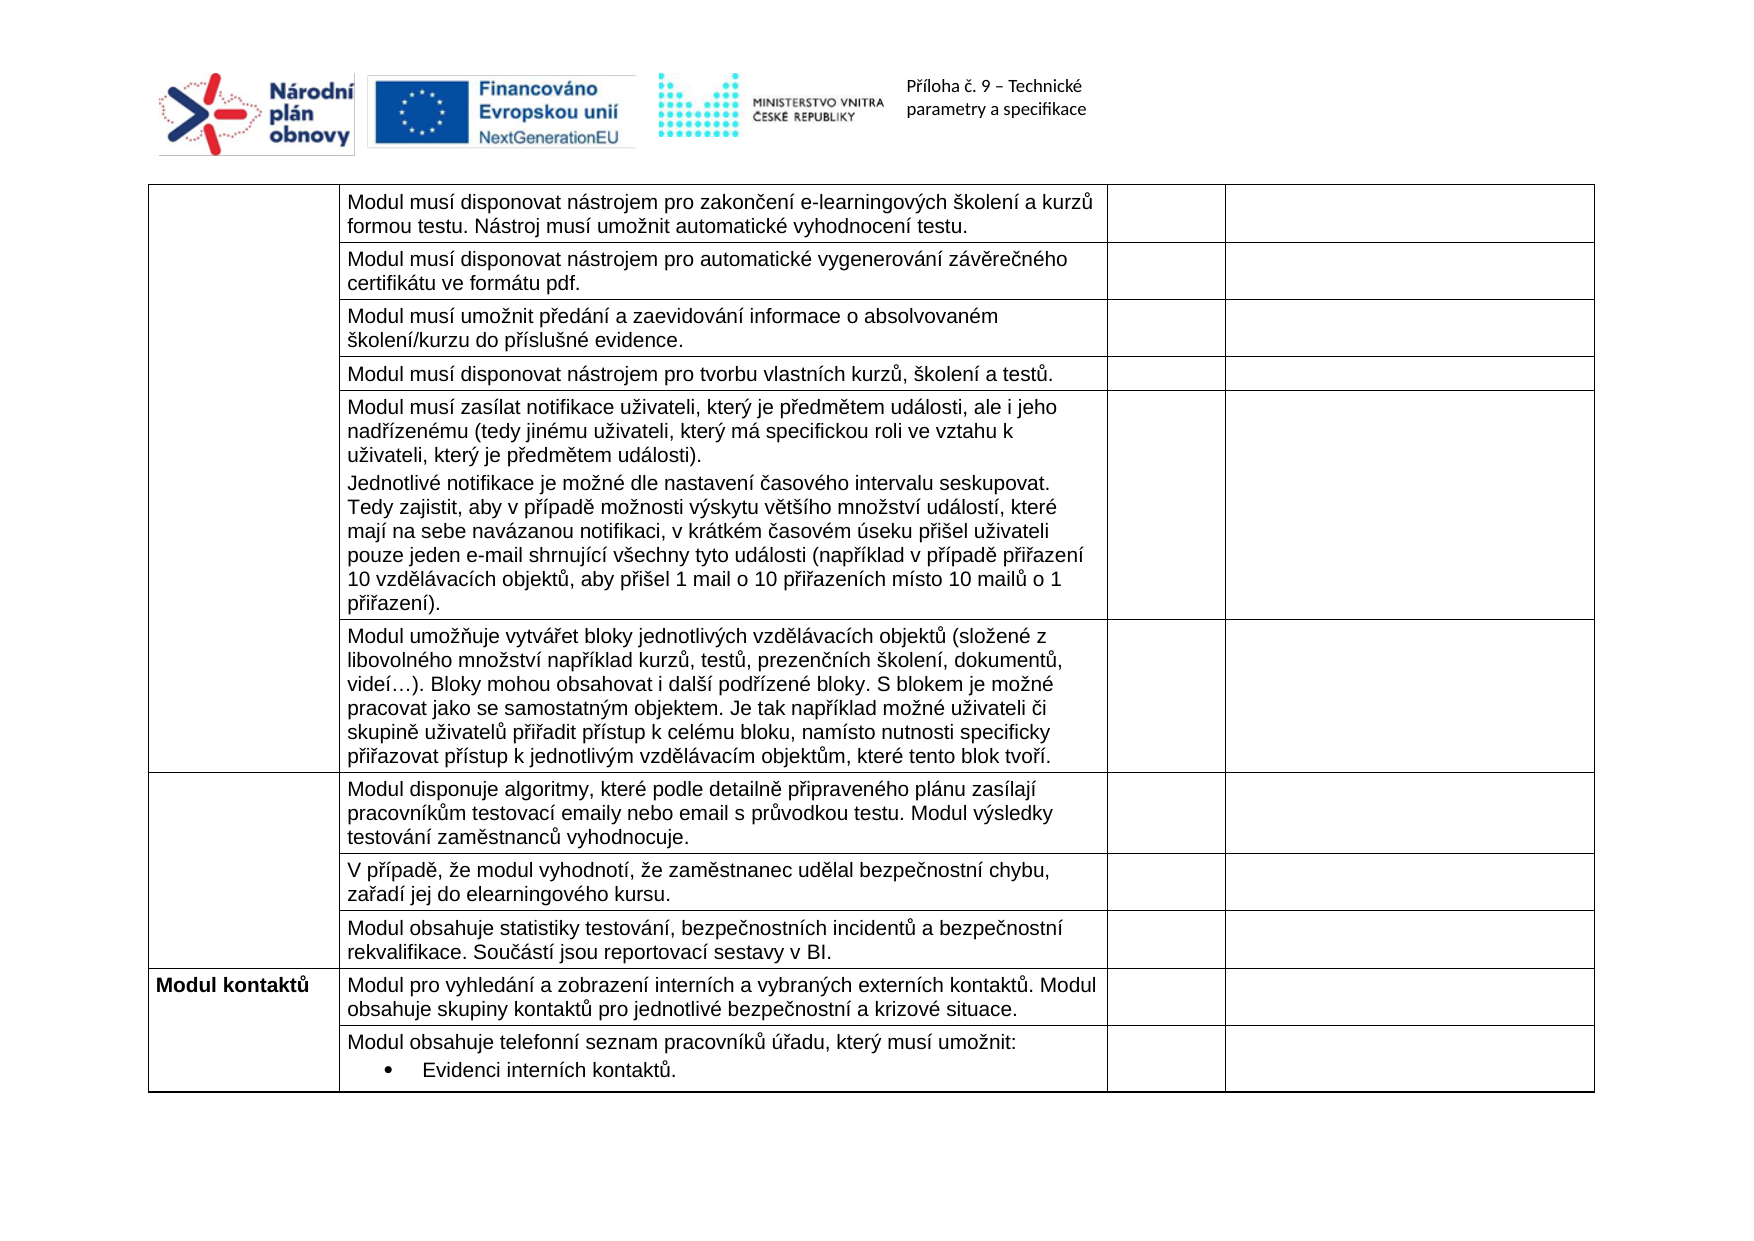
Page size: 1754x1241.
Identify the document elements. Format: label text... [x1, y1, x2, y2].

table_cell Modul umožňuje vytvářet bloky jednotlivých vzdělávacích objektů (složené z libovolného množství například kurzů, testů, prezenčních školení, dokumentů, videí…). Bloky mohou obsahovat i další podřízené bloky. S blokem je možné pracovat jako se samostatným objektem. Je tak například možné uživateli či skupině uživatelů přiřadit přístup k celému bloku, namísto nutnosti specificky přiřazovat přístup k jednotlivým vzdělávacím objektům, které tento blok tvoří. [340, 620, 1107, 772]
table_cell [1108, 185, 1225, 242]
table_cell Modul pro vyhledání a zobrazení interních a vybraných externích kontaktů. Modul obsahuje skupiny kontaktů pro jednotlivé bezpečnostní a krizové situace. [340, 969, 1107, 1025]
table_cell [1108, 854, 1225, 910]
table_cell [1108, 243, 1225, 299]
table_cell [1108, 620, 1225, 772]
table_cell [1108, 300, 1225, 356]
table_cell [1108, 773, 1225, 853]
table_cell [1226, 911, 1594, 968]
table_cell Modul musí disponovat nástrojem pro tvorbu vlastních kurzů, školení a testů. [340, 357, 1107, 389]
table_cell Modul disponuje algoritmy, které podle detailně připraveného plánu zasílají pracovníkům testovací emaily nebo email s průvodkou testu. Modul výsledky testování zaměstnanců vyhodnocuje. [340, 773, 1107, 853]
table_cell [1108, 357, 1225, 389]
table_cell [1108, 1026, 1225, 1091]
table_cell [1226, 969, 1594, 1025]
table_cell Modul musí umožnit předání a zaevidování informace o absolvovaném školení/kurzu do příslušné evidence. [340, 300, 1107, 356]
table_cell [1226, 391, 1594, 619]
picture [158, 73, 637, 157]
table_cell [1108, 391, 1225, 619]
table_cell Modul musí disponovat nástrojem pro zakončení e-learningových školení a kurzů formou testu. Nástroj musí umožnit automatické vyhodnocení testu. [340, 185, 1107, 242]
table_cell [1226, 300, 1594, 356]
table_cell V případě, že modul vyhodnotí, že zaměstnanec udělal bezpečnostní chybu, zařadí jej do elearningového kursu. [340, 854, 1107, 910]
table_cell [1226, 1026, 1594, 1091]
table_cell [1226, 620, 1594, 772]
table_cell [1108, 969, 1225, 1025]
picture [658, 73, 884, 137]
table_cell [1226, 773, 1594, 853]
table_cell [1226, 185, 1594, 242]
table_cell Modul kontaktů [149, 969, 339, 1091]
table_cell [1226, 243, 1594, 299]
table_cell Modul musí disponovat nástrojem pro automatické vygenerování závěrečného certifikátu ve formátu pdf. [340, 243, 1107, 299]
table_cell Modul obsahuje statistiky testování, bezpečnostních incidentů a bezpečnostní rekvalifikace. Součástí jsou reportovací sestavy v BI. [340, 911, 1107, 968]
table_cell [1108, 911, 1225, 968]
table_cell [1226, 854, 1594, 910]
table_cell [1226, 357, 1594, 389]
table_cell [149, 773, 339, 968]
table_cell Modul musí zasílat notifikace uživateli, který je předmětem události, ale i jeho nadřízenému (tedy jinému uživateli, který má specifickou roli ve vztahu k uživateli, který je předmětem události). Jednotlivé notifikace je možné dle nastavení časového intervalu seskupovat. Tedy zajistit, aby v případě možnosti výskytu většího množství událostí, které mají na sebe navázanou notifikaci, v krátkém časovém úseku přišel uživateli pouze jeden e-mail shrnující všechny tyto události (například v případě přiřazení 10 vzdělávacích objektů, aby přišel 1 mail o 10 přiřazeních místo 10 mailů o 1 přiřazení). [340, 391, 1107, 619]
